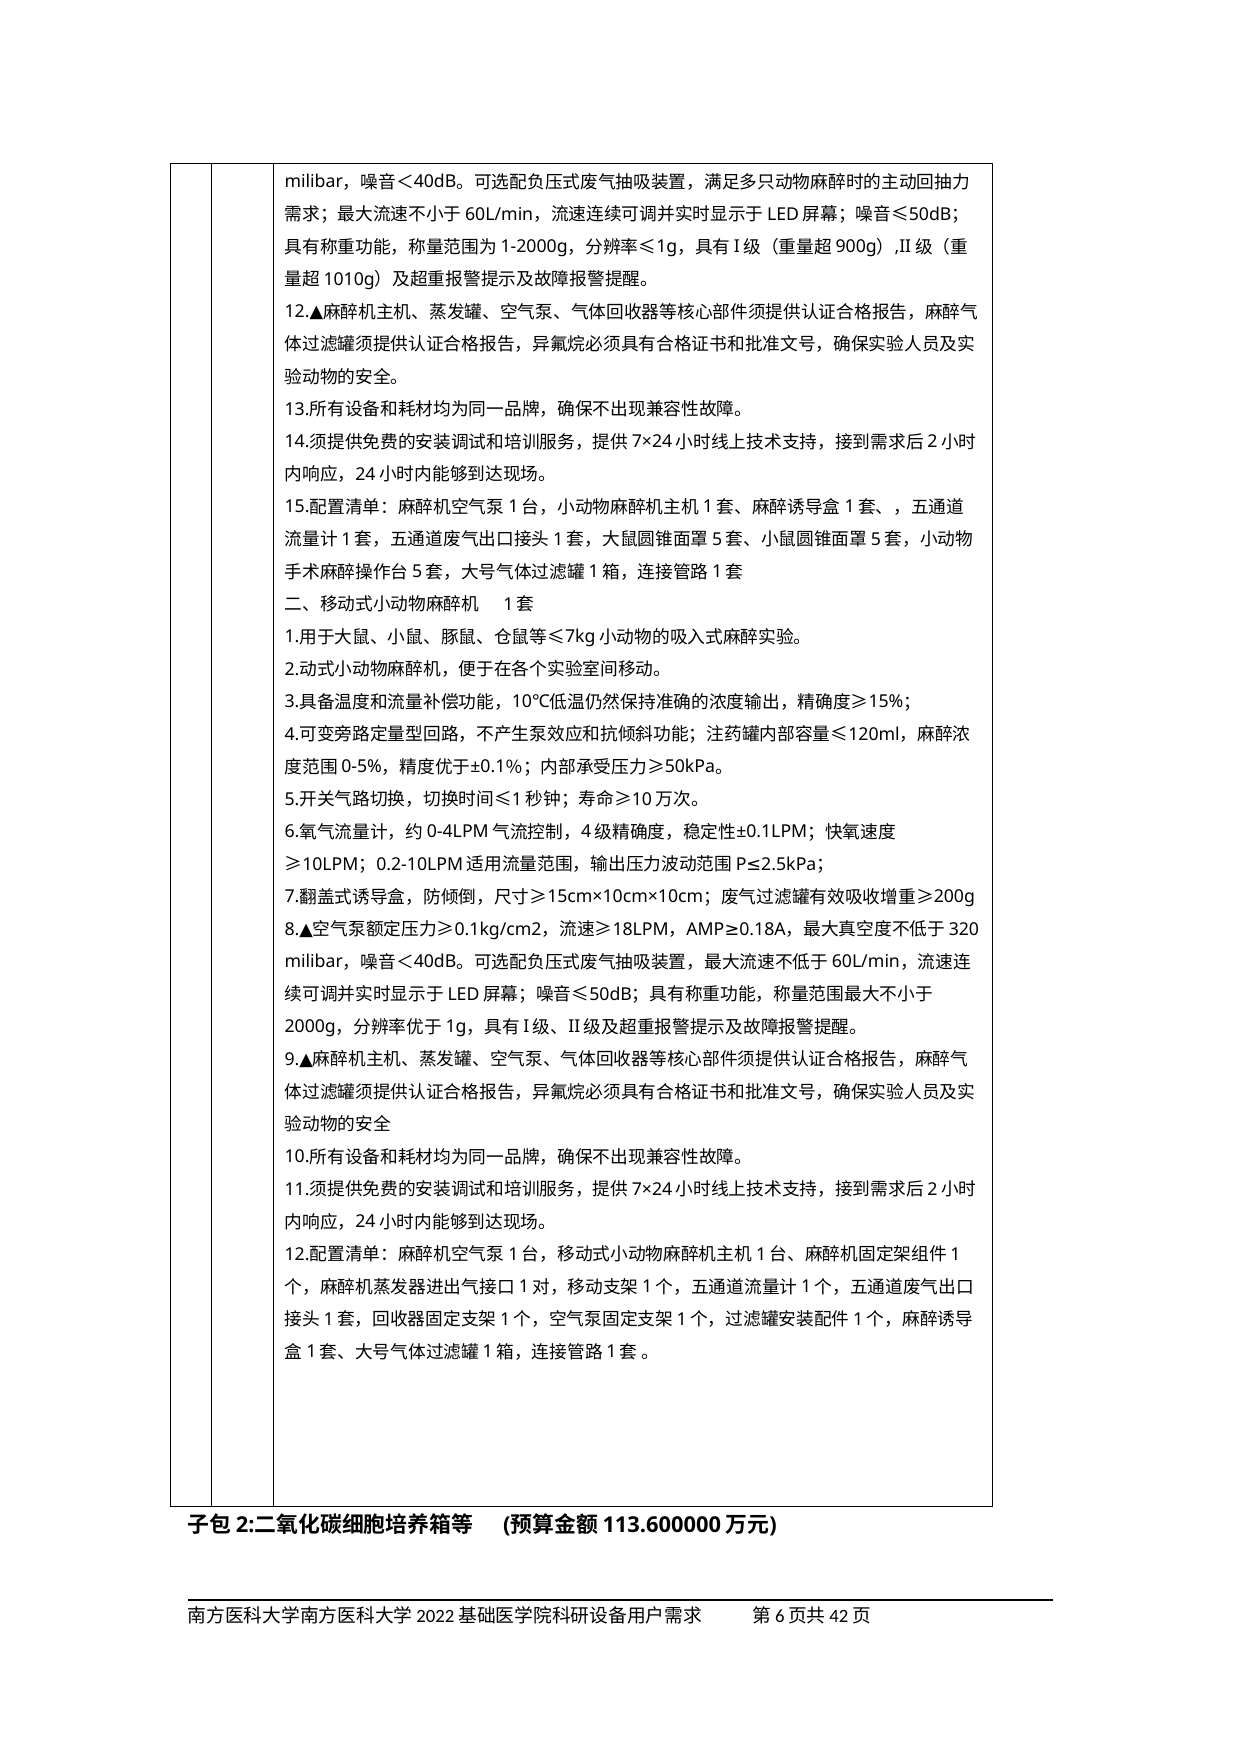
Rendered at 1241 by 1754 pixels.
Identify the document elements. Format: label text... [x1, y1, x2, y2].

text 子包2:二氧化碳细胞培养箱等 (预算金额113.600000万元) [187, 1507, 1053, 1539]
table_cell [212, 164, 273, 1506]
table_cell 6 [171, 164, 211, 1506]
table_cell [274, 164, 992, 1506]
